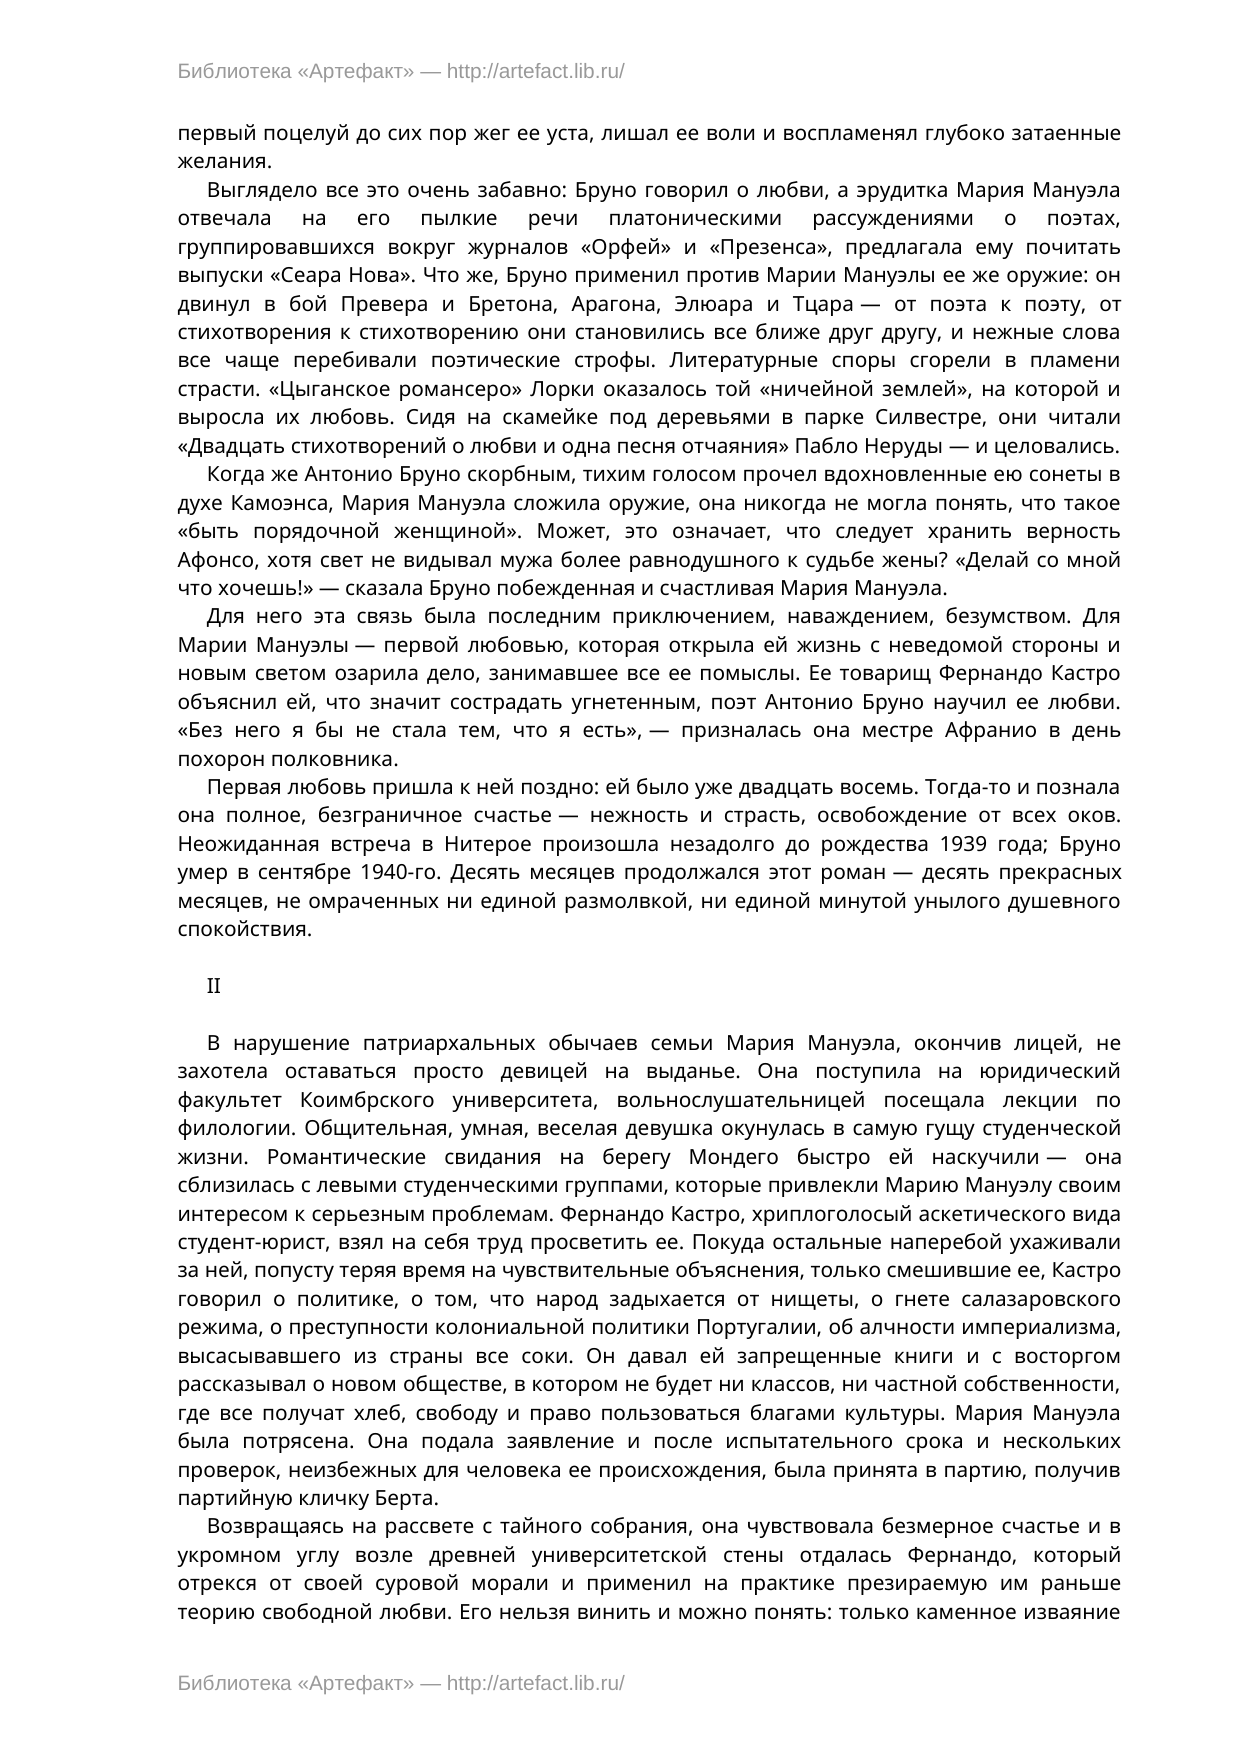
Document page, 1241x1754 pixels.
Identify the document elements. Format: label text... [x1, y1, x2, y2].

text Когда же Антонио Бруно скорбным, тихим голосом прочел вдохновленные ею сонеты в духе Камоэнса, Мария Мануэла сложила оружие, она никогда не могла понять, что такое «быть порядочной женщиной». Может, это означает, что следует хранить верность Афонсо, хотя свет не видывал мужа более равнодушного к судьбе жены? «Делай со мной что хочешь!» — сказала Бруно побежденная и счастливая Мария Мануэла. [177, 459, 1122, 602]
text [177, 1512, 1122, 1625]
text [177, 118, 1122, 175]
text Первая любовь пришла к ней поздно: ей было уже двадцать восемь. Тогда-то и познала она полное, безграничное счастье — нежность и страсть, освобождение от всех оков. Неожиданная встреча в Нитерое произошла незадолго до рождества 1939 года; Бруно умер в сентябре 1940-го. Десять месяцев продолжался этот роман — десять прекрасных месяцев, не омраченных ни единой размолвкой, ни единой минутой унылого душевного спокойствия. [177, 772, 1122, 943]
text В нарушение патриархальных обычаев семьи Мария Мануэла, окончив лицей, не захотела оставаться просто девицей на выданье. Она поступила на юридический факультет Коимбрского университета, вольнослушательницей посещала лекции по филологии. Общительная, умная, веселая девушка окунулась в самую гущу студенческой жизни. Романтические свидания на берегу Мондего быстро ей наскучили — она сблизилась с левыми студенческими группами, которые привлекли Марию Мануэлу своим интересом к серьезным проблемам. Фернандо Кастро, хриплоголосый аскетического вида студент-юрист, взял на себя труд просветить ее. Покуда остальные наперебой ухаживали за ней, попусту теряя время на чувствительные объяснения, только смешившие ее, Кастро говорил о политике, о том, что народ задыхается от нищеты, о гнете салазаровского режима, о преступности колониальной политики Португалии, об алчности империализма, высасывавшего из страны все соки. Он давал ей запрещенные книги и с восторгом рассказывал о новом обществе, в котором не будет ни классов, ни частной собственности, где все получат хлеб, свободу и право пользоваться благами культуры. Мария Мануэла была потрясена. Она подала заявление и после испытательного срока и нескольких проверок, неизбежных для человека ее происхождения, была принята в партию, получив партийную кличку Берта. [177, 1028, 1122, 1512]
subtitle II [177, 971, 1122, 1000]
text Для него эта связь была последним приключением, наваждением, безумством. Для Марии Мануэлы — первой любовью, которая открыла ей жизнь с неведомой стороны и новым светом озарила дело, занимавшее все ее помыслы. Ее товарищ Фернандо Кастро объяснил ей, что значит сострадать угнетенным, поэт Антонио Бруно научил ее любви. «Без него я бы не стала тем, что я есть», — призналась она местре Афранио в день похорон полковника. [177, 602, 1122, 772]
text Выглядело все это очень забавно: Бруно говорил о любви, а эрудитка Мария Мануэла отвечала на его пылкие речи платоническими рассуждениями о поэтах, группировавшихся вокруг журналов «Орфей» и «Презенса», предлагала ему почитать выпуски «Сеара Нова». Что же, Бруно применил против Марии Мануэлы ее же оружие: он двинул в бой Превера и Бретона, Арагона, Элюара и Тцара — от поэта к поэту, от стихотворения к стихотворению они становились все ближе друг другу, и нежные слова все чаще перебивали поэтические строфы. Литературные споры сгорели в пламени страсти. «Цыганское романсеро» Лорки оказалось той «ничейной землей», на которой и выросла их любовь. Сидя на скамейке под деревьями в парке Силвестре, они читали «Двадцать стихотворений о любви и одна песня отчаяния» Пабло Неруды — и целовались. [177, 175, 1122, 459]
